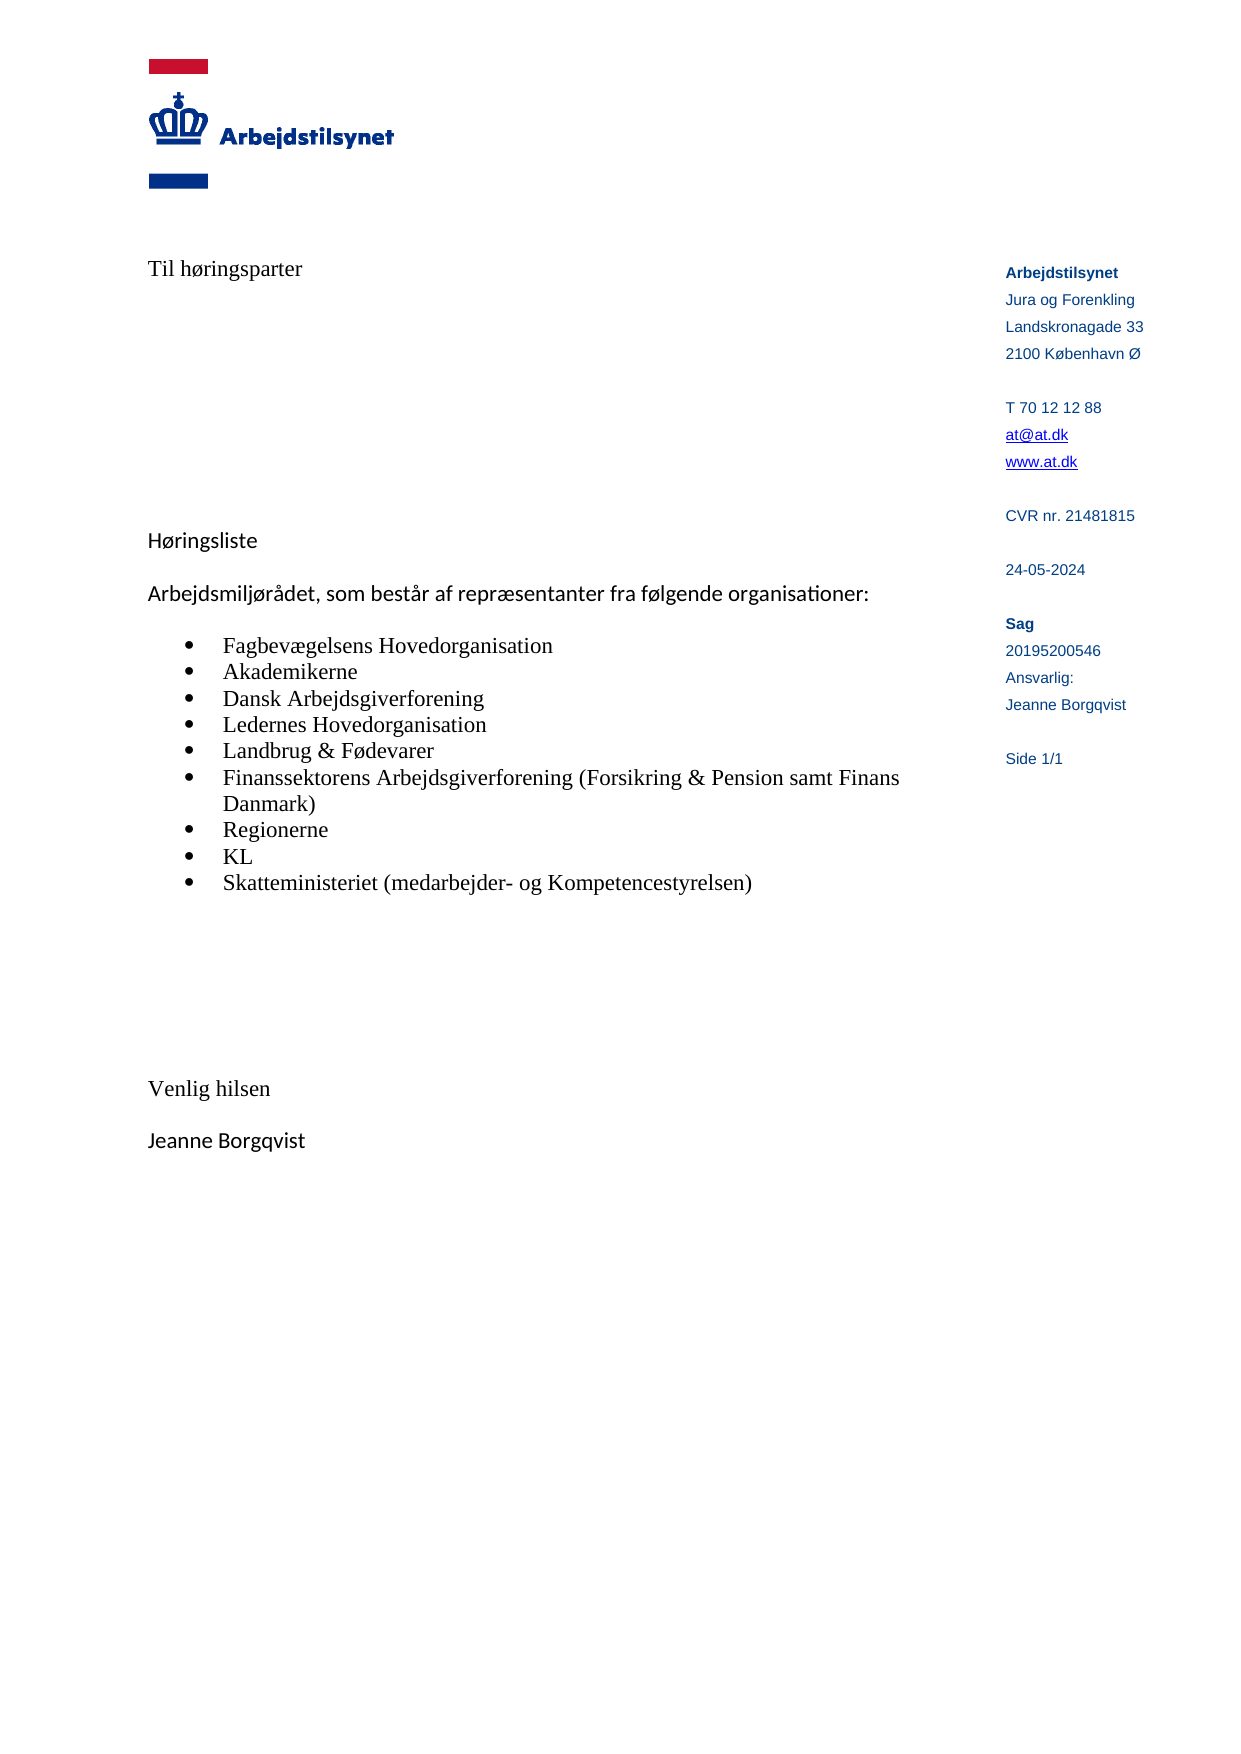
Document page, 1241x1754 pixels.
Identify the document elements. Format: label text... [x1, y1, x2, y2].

text Til høringsparter [148, 255, 954, 282]
picture [148, 58, 395, 189]
text Venlig hilsen [148, 1074, 954, 1101]
